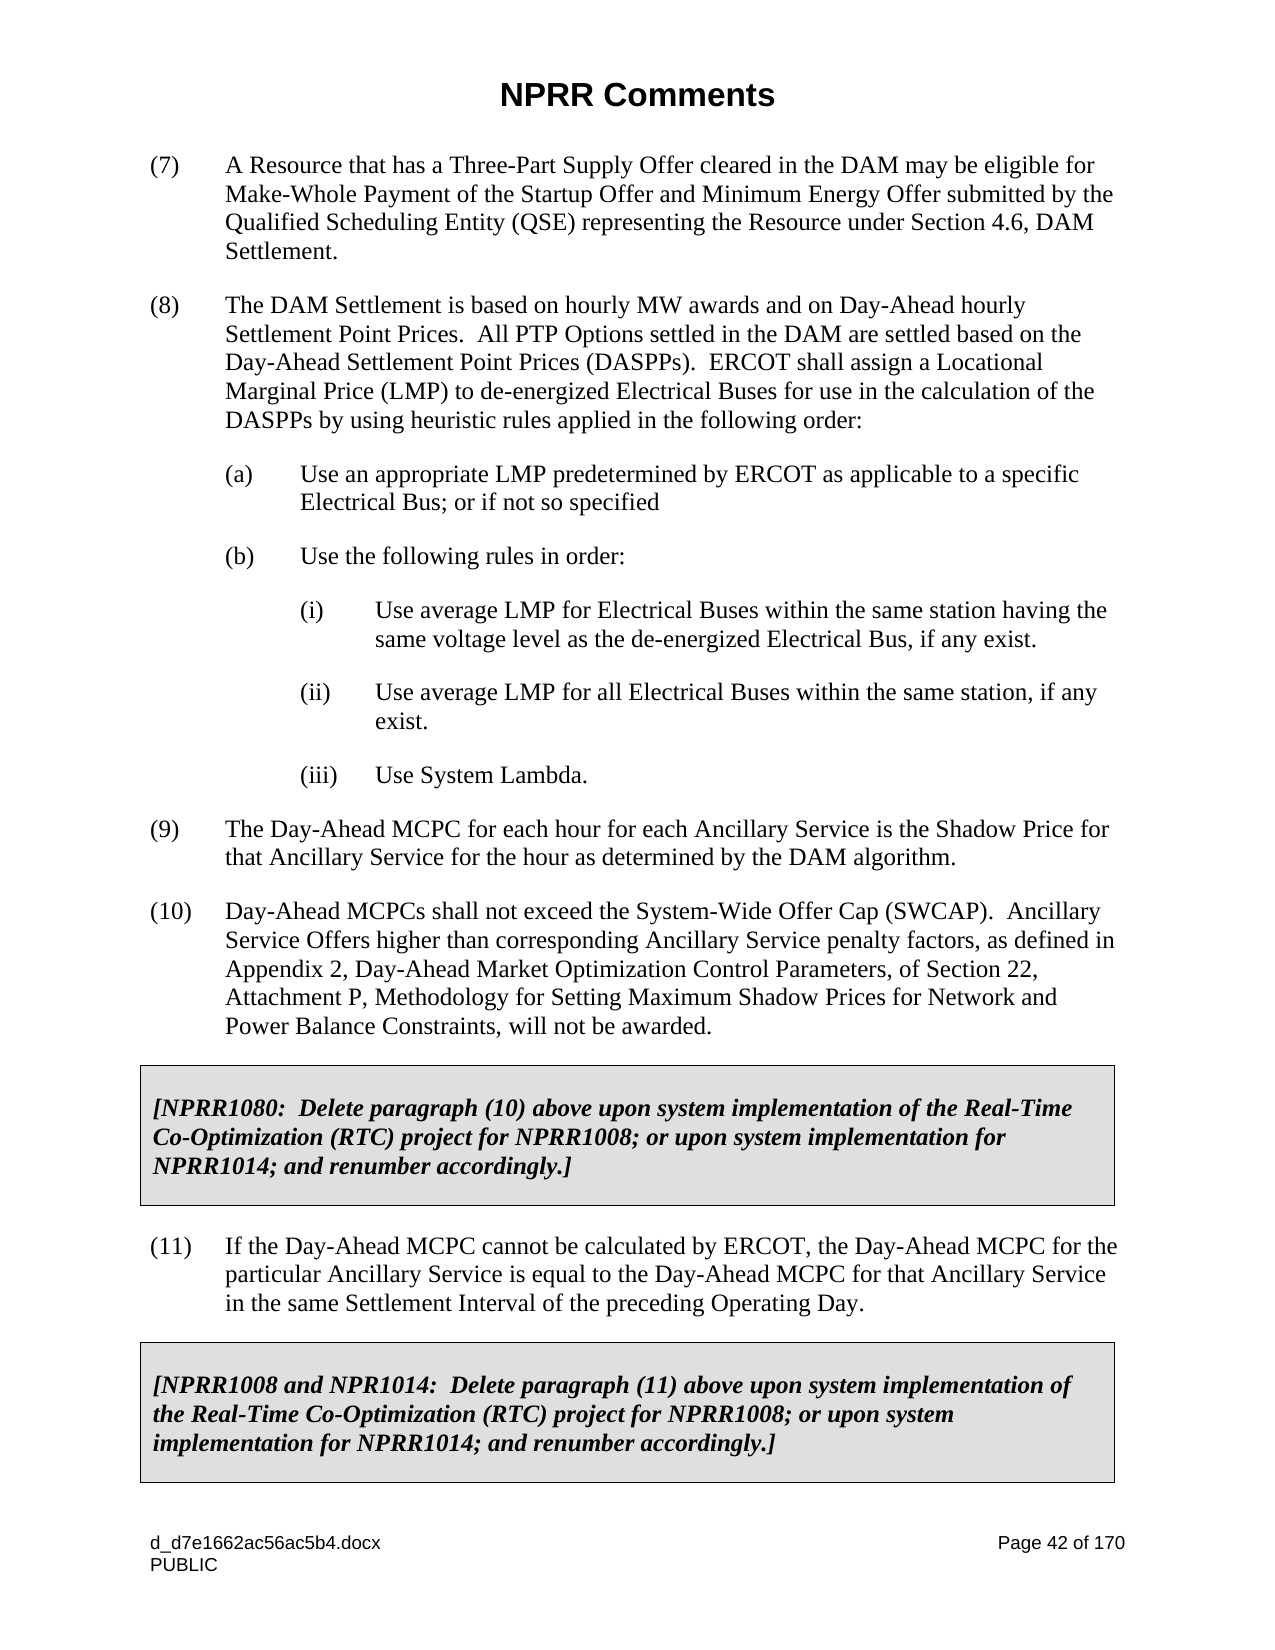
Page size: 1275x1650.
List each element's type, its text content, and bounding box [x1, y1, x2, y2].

text (iii) Use System Lambda. [300, 760, 1125, 789]
text (9) The Day-Ahead MCPC for each hour for each Ancillary Service is the Shadow Price for that Ancillary Service for the hour as determined by the DAM algorithm. [150, 814, 1125, 871]
text (10) Day-Ahead MCPCs shall not exceed the System-Wide Offer Cap (SWCAP). Ancillary Service Offers higher than corresponding Ancillary Service penalty factors, as defined in Appendix 2, Day-Ahead Market Optimization Control Parameters, of Section 22, Attachment P, Methodology for Setting Maximum Shadow Prices for Network and Power Balance Constraints, will not be awarded. [150, 896, 1125, 1040]
text (a) Use an appropriate LMP predetermined by ERCOT as applicable to a specific Electrical Bus; or if not so specified [225, 459, 1125, 516]
text (i) Use average LMP for Electrical Buses within the same station having the same voltage level as the de-energized Electrical Bus, if any exist. [300, 595, 1125, 652]
table_header [NPRR1008 and NPR1014: Delete paragraph (11) above upon system implementation of the Real-Time Co-Optimization (RTC) project for NPRR1008; or upon system implementation for NPRR1014; and renumber accordingly.] [141, 1343, 1114, 1482]
text (ii) Use average LMP for all Electrical Buses within the same station, if any exist. [300, 677, 1125, 735]
text (11) If the Day-Ahead MCPC cannot be calculated by ERCOT, the Day-Ahead MCPC for the particular Ancillary Service is equal to the Day-Ahead MCPC for that Ancillary Service in the same Settlement Interval of the preceding Operating Day. [150, 1231, 1125, 1317]
text (7) A Resource that has a Three-Part Supply Offer cleared in the DAM may be eligible for Make-Whole Payment of the Startup Offer and Minimum Energy Offer submitted by the Qualified Scheduling Entity (QSE) representing the Resource under Section 4.6, DAM Settlement. [150, 150, 1125, 265]
table_header [NPRR1080: Delete paragraph (10) above upon system implementation of the Real-Time Co-Optimization (RTC) project for NPRR1008; or upon system implementation for NPRR1014; and renumber accordingly.] [141, 1066, 1114, 1205]
text (b) Use the following rules in order: [225, 541, 1125, 570]
text (8) The DAM Settlement is based on hourly MW awards and on Day-Ahead hourly Settlement Point Prices. All PTP Options settled in the DAM are settled based on the Day-Ahead Settlement Point Prices (DASPPs). ERCOT shall assign a Locational Marginal Price (LMP) to de-energized Electrical Buses for use in the calculation of the DASPPs by using heuristic rules applied in the following order: [150, 290, 1125, 434]
